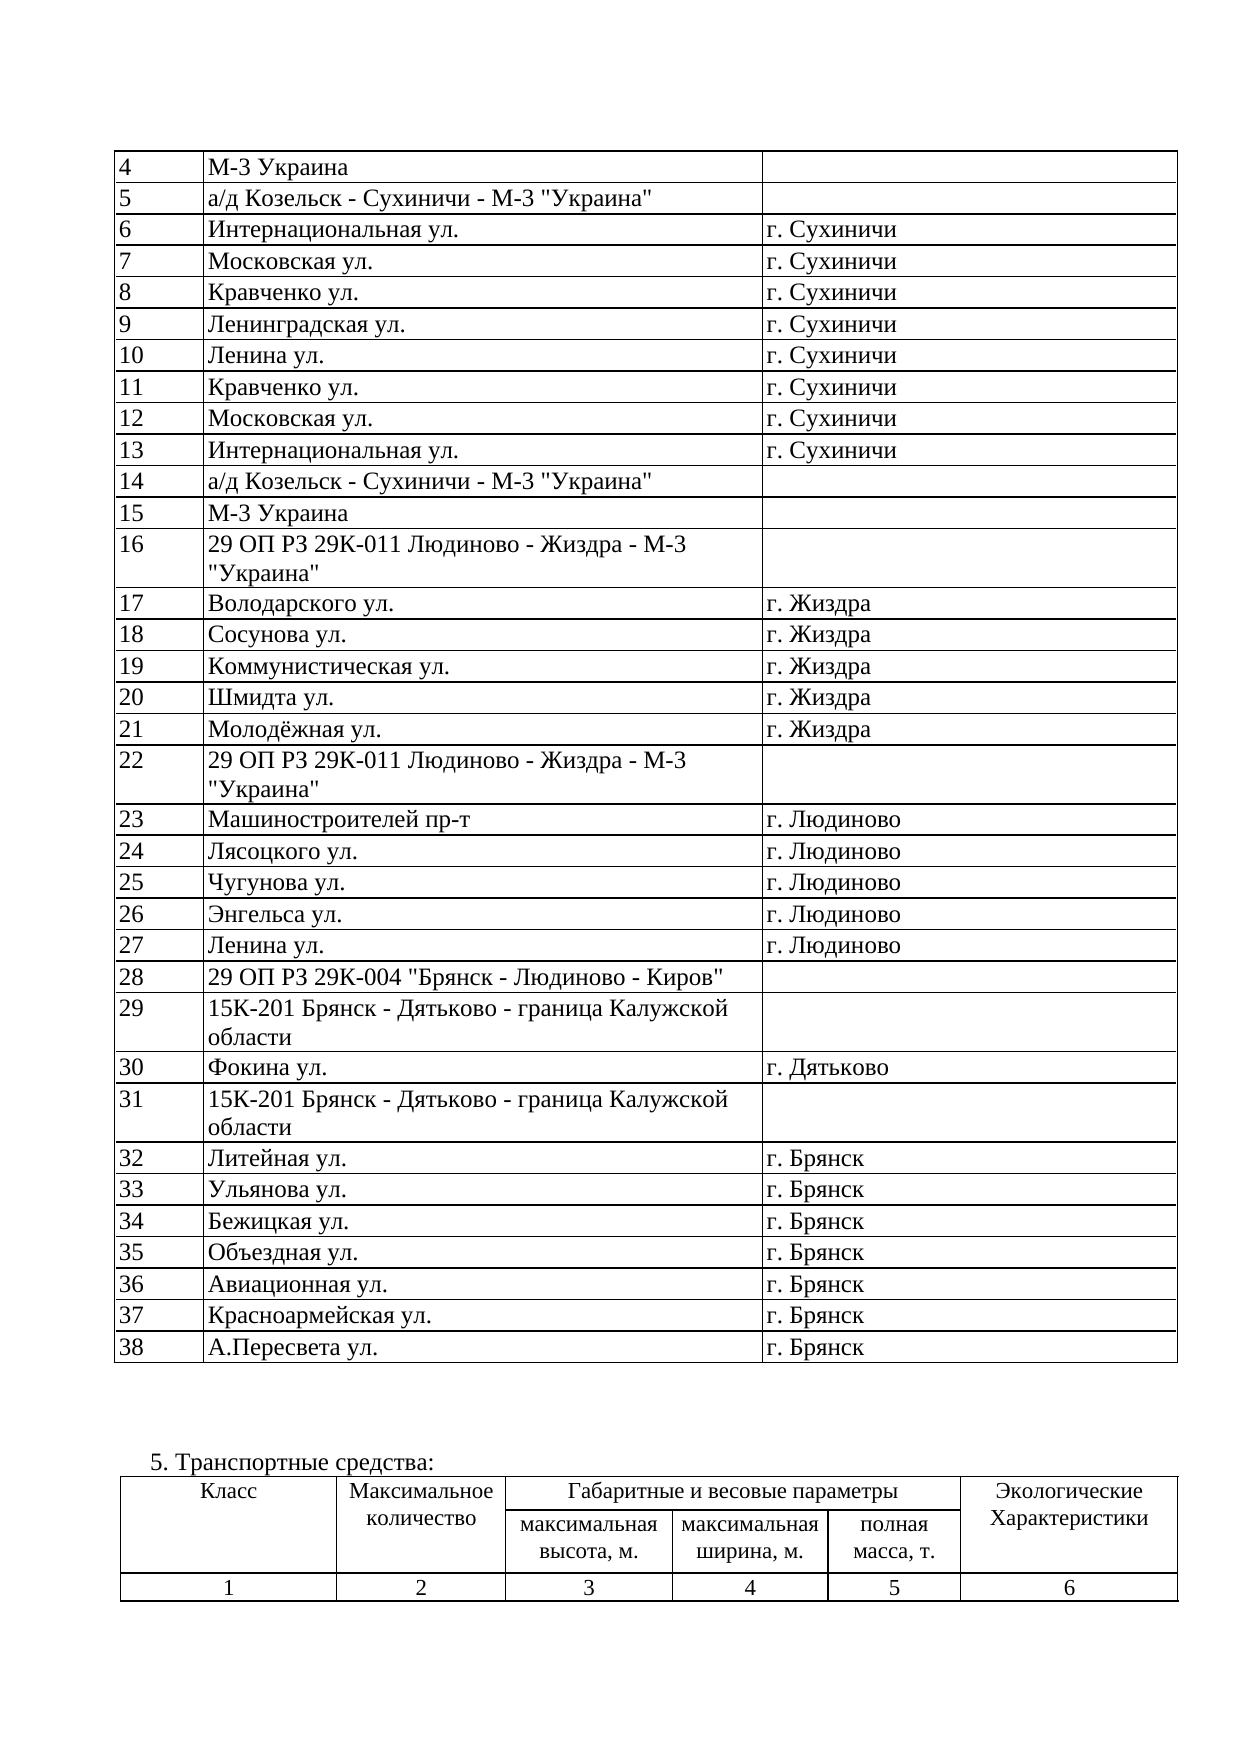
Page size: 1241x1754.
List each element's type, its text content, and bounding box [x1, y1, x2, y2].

table_cell 27 [115, 930, 203, 960]
table_cell г. Сухиничи [763, 339, 1177, 370]
table_cell 5 [829, 1574, 960, 1600]
table_cell Кравченко ул. [204, 372, 762, 402]
table_cell 3 [506, 1574, 672, 1600]
table_cell 6 [961, 1574, 1177, 1600]
table_cell 12 [115, 403, 203, 433]
table_cell г. Брянск [763, 1299, 1177, 1330]
table_cell Машиностроителей пр-т [204, 805, 762, 834]
table_cell [763, 960, 1177, 992]
table_cell г. Брянск [763, 1141, 1177, 1173]
table_cell г. Жиздра [763, 681, 1177, 712]
table_cell 30 [115, 1052, 203, 1082]
table_cell 26 [115, 898, 203, 929]
table_cell Чугунова ул. [204, 867, 762, 897]
table_header Габаритные и весовые параметры [506, 1477, 960, 1509]
table_cell г. Сухиничи [763, 213, 1177, 244]
table_cell г. Людиново [763, 834, 1177, 866]
table_cell 2 [337, 1574, 505, 1600]
table_cell Лясоцкого ул. [204, 836, 762, 866]
table_cell г. Брянск [763, 1204, 1177, 1236]
table_cell 15К-201 Брянск - Дятьково - граница Калужской области [204, 1084, 762, 1141]
table_cell г. Сухиничи [763, 276, 1177, 307]
table_cell 15К-201 Брянск - Дятьково - граница Калужской области [204, 993, 762, 1051]
table_cell 22 [115, 745, 203, 803]
table_cell Ленина ул. [204, 340, 762, 370]
table_cell 36 [115, 1268, 203, 1298]
table_cell Московская ул. [204, 403, 762, 433]
table_cell 4 [115, 152, 203, 181]
table_cell 10 [115, 340, 203, 370]
table_cell [763, 152, 1177, 181]
table_cell Фокина ул. [204, 1052, 762, 1082]
table_cell 1 [121, 1574, 336, 1600]
table_cell М-3 Украина [204, 498, 762, 527]
table_cell максимальная высота, м. [506, 1511, 672, 1572]
table_cell 32 [115, 1142, 203, 1173]
table_cell 38 [115, 1331, 203, 1361]
table_cell максимальная ширина, м. [673, 1511, 827, 1572]
table_cell 31 [115, 1083, 203, 1141]
table_header Максимальное количество [337, 1477, 505, 1572]
table_cell [763, 465, 1177, 496]
table_cell [763, 744, 1177, 803]
table_cell 29 [115, 993, 203, 1051]
table_cell а/д Козельск - Сухиничи - М-3 "Украина" [204, 183, 762, 213]
table_cell Интернациональная ул. [204, 215, 762, 244]
table_header Класс [121, 1477, 336, 1572]
table_cell Шмидта ул. [204, 683, 762, 712]
table_cell г. Брянск [763, 1267, 1177, 1298]
table_cell г. Людиново [763, 866, 1177, 897]
table_cell г. Брянск [763, 1236, 1177, 1267]
table_cell Авиационная ул. [204, 1269, 762, 1298]
table_cell 33 [115, 1174, 203, 1204]
table_cell Литейная ул. [204, 1143, 762, 1173]
table_cell 34 [115, 1205, 203, 1236]
table_cell 17 [115, 588, 203, 618]
table_cell Молодёжная ул. [204, 714, 762, 744]
table_cell 35 [115, 1237, 203, 1267]
table_cell г. Сухиничи [763, 370, 1177, 402]
table_cell 19 [115, 651, 203, 681]
table_cell г. Сухиничи [763, 433, 1177, 464]
table_cell Сосунова ул. [204, 620, 762, 649]
table_cell 21 [115, 714, 203, 744]
table_cell 23 [115, 804, 203, 834]
table_cell 37 [115, 1300, 203, 1330]
table_cell г. Брянск [763, 1330, 1177, 1361]
table_cell Красноармейская ул. [204, 1300, 762, 1330]
table_cell Энгельса ул. [204, 899, 762, 929]
table_cell Ленина ул. [204, 930, 762, 960]
table_cell 29 ОП РЗ 29К-011 Людиново - Жиздра - М-3 "Украина" [204, 746, 762, 803]
table_cell г. Сухиничи [763, 402, 1177, 433]
table_cell 18 [115, 619, 203, 649]
table_cell Бежицкая ул. [204, 1206, 762, 1236]
table_cell г. Жиздра [763, 650, 1177, 681]
table_cell г. Сухиничи [763, 244, 1177, 276]
table_cell 9 [115, 308, 203, 339]
table_cell г. Людиново [763, 897, 1177, 929]
table_cell Объездная ул. [204, 1237, 762, 1267]
table_cell А.Пересвета ул. [204, 1332, 762, 1361]
table_cell [763, 1082, 1177, 1141]
table_cell 25 [115, 867, 203, 897]
table_cell 7 [115, 245, 203, 276]
table_cell Володарского ул. [204, 588, 762, 618]
table_cell Кравченко ул. [204, 277, 762, 307]
table_cell полная масса, т. [829, 1511, 960, 1572]
table_cell Интернациональная ул. [204, 435, 762, 464]
table_cell 13 [115, 434, 203, 464]
table_cell 11 [115, 371, 203, 402]
table_cell Московская ул. [204, 246, 762, 276]
table_cell [763, 181, 1177, 213]
table_cell 8 [115, 277, 203, 307]
table_cell г. Дятьково [763, 1051, 1177, 1082]
table_cell Ленинградская ул. [204, 309, 762, 339]
table_cell 29 ОП РЗ 29К-004 "Брянск - Людиново - Киров" [204, 962, 762, 992]
table_cell г. Жиздра [763, 618, 1177, 649]
table_cell Коммунистическая ул. [204, 651, 762, 681]
table_cell [763, 992, 1177, 1051]
table_cell г. Жиздра [763, 713, 1177, 744]
table_cell г. Жиздра [763, 587, 1177, 618]
table_cell г. Брянск [763, 1173, 1177, 1204]
table_cell Ульянова ул. [204, 1174, 762, 1204]
table_cell [763, 528, 1177, 587]
text 5. Транспортные средства: [150, 1447, 1090, 1476]
table_cell 28 [115, 961, 203, 992]
table_cell 4 [673, 1574, 827, 1600]
table_cell 16 [115, 529, 203, 587]
table_cell 14 [115, 466, 203, 496]
table_cell М-3 Украина [204, 152, 762, 181]
table_cell [763, 496, 1177, 527]
table_cell 5 [115, 183, 203, 213]
table_cell 20 [115, 682, 203, 712]
table_cell 6 [115, 214, 203, 244]
table_header Экологические Характеристики [961, 1477, 1177, 1572]
table_cell г. Людиново [763, 803, 1177, 834]
table_cell 15 [115, 497, 203, 527]
table_cell 24 [115, 835, 203, 866]
table_cell г. Сухиничи [763, 307, 1177, 339]
table_cell 29 ОП РЗ 29К-011 Людиново - Жиздра - М-3 "Украина" [204, 529, 762, 587]
table_cell г. Людиново [763, 929, 1177, 960]
table_cell а/д Козельск - Сухиничи - М-3 "Украина" [204, 466, 762, 496]
